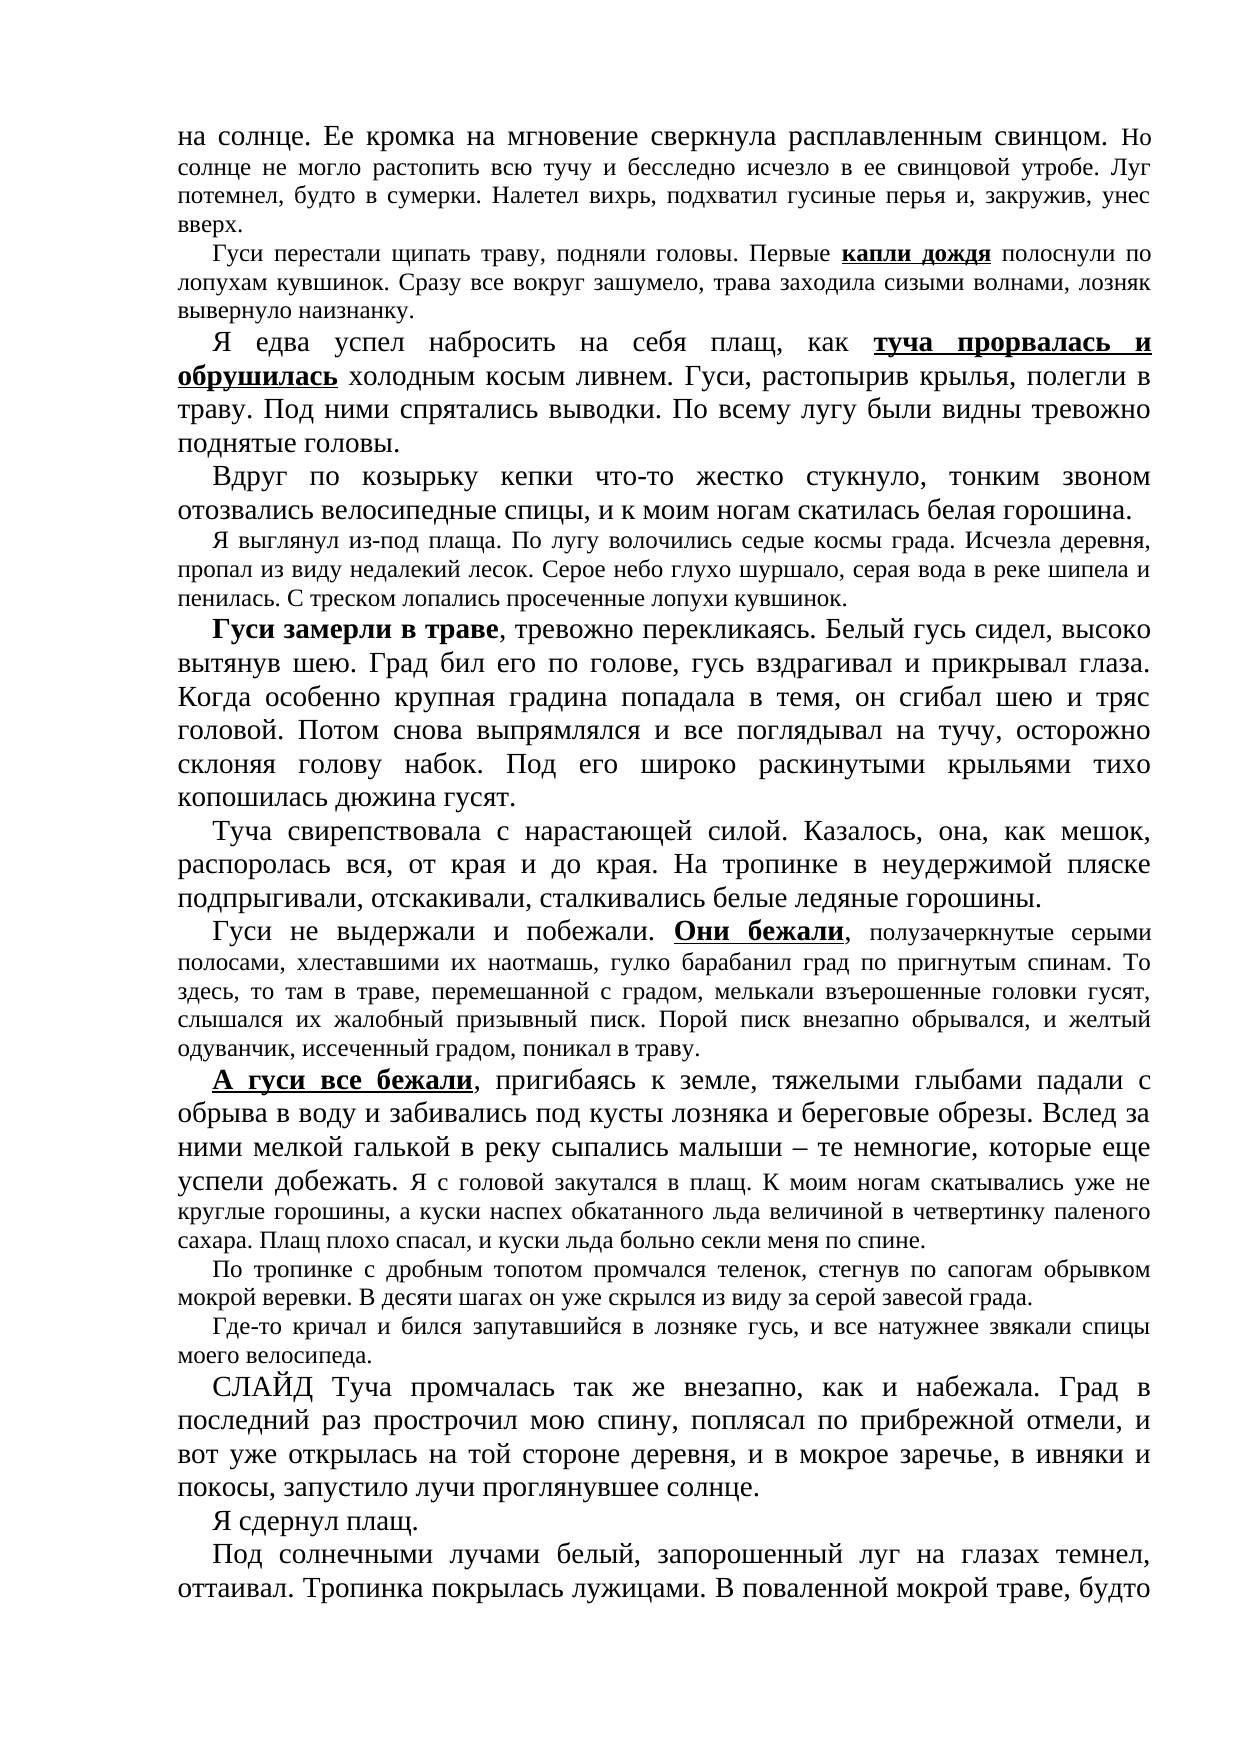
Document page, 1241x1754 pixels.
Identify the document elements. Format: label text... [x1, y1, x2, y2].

text Вдруг по козырьку кепки что-то жестко стукнуло, тонким звоном отозвались велосипедные спицы, и к моим ногам скатилась белая горошина. [177, 458, 1152, 525]
text А гуси все бежали, пригибаясь к земле, тяжелыми глыбами падали с обрыва в воду и забивались под кусты лозняка и береговые обрезы. Вслед за ними мелкой галькой в реку сыпались малыши – те немногие, которые еще успели добежать. Я с головой закутался в плащ. К моим ногам скатывались уже не круглые горошины, а куски наспех обкатанного льда величиной в четвертинку паленого сахара. Плащ плохо спасал, и куски льда больно секли меня по спине. [177, 1062, 1152, 1254]
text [177, 1536, 1152, 1603]
text СЛАЙД Туча промчалась так же внезапно, как и набежала. Град в последний раз прострочил мою спину, поплясал по прибрежной отмели, и вот уже открылась на той стороне деревня, и в мокрое заречье, в ивняки и покосы, запустило лучи проглянувшее солнце. [177, 1369, 1152, 1503]
text По тропинке с дробным топотом промчался теленок, стегнув по сапогам обрывком мокрой веревки. В десяти шагах он уже скрылся из виду за серой завесой града. [177, 1254, 1152, 1311]
text Я едва успел набросить на себя плащ, как туча прорвалась и обрушилась холодным косым ливнем. Гуси, растопырив крылья, полегли в траву. Под ними спрятались выводки. По всему лугу были видны тревожно поднятые головы. [177, 324, 1152, 458]
text Туча свирепствовала с нарастающей силой. Казалось, она, как мешок, распоролась вся, от края и до края. На тропинке в неудержимой пляске подпрыгивали, отскакивали, сталкивались белые ледяные горошины. [177, 813, 1152, 913]
text Гуси не выдержали и побежали. Они бежали, полузачеркнутые серыми полосами, хлеставшими их наотмашь, гулко барабанил град по пригнутым спинам. То здесь, то там в траве, перемешанной с градом, мелькали взъерошенные головки гусят, слышался их жалобный призывный писк. Порой писк внезапно обрывался, и желтый одуванчик, иссеченный градом, поникал в траву. [177, 913, 1152, 1062]
text Я выглянул из-под плаща. По лугу волочились седые космы града. Исчезла деревня, пропал из виду недалекий лесок. Серое небо глухо шуршало, серая вода в реке шипела и пенилась. С треском лопались просеченные лопухи кувшинок. [177, 525, 1152, 612]
text Где-то кричал и бился запутавшийся в лозняке гусь, и все натужнее звякали спицы моего велосипеда. [177, 1311, 1152, 1369]
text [177, 118, 1152, 238]
text Я сдернул плащ. [177, 1503, 1152, 1536]
text Гуси перестали щипать траву, подняли головы. Первые капли дождя полоснули по лопухам кувшинок. Сразу все вокруг зашумело, трава заходила сизыми волнами, лозняк вывернуло наизнанку. [177, 238, 1152, 324]
text Гуси замерли в траве, тревожно перекликаясь. Белый гусь сидел, высоко вытянув шею. Град бил его по голове, гусь вздрагивал и прикрывал глаза. Когда особенно крупная градина попадала в темя, он сгибал шею и тряс головой. Потом снова выпрямлялся и все поглядывал на тучу, осторожно склоняя голову набок. Под его широко раскинутыми крыльями тихо копошилась дюжина гусят. [177, 612, 1152, 813]
